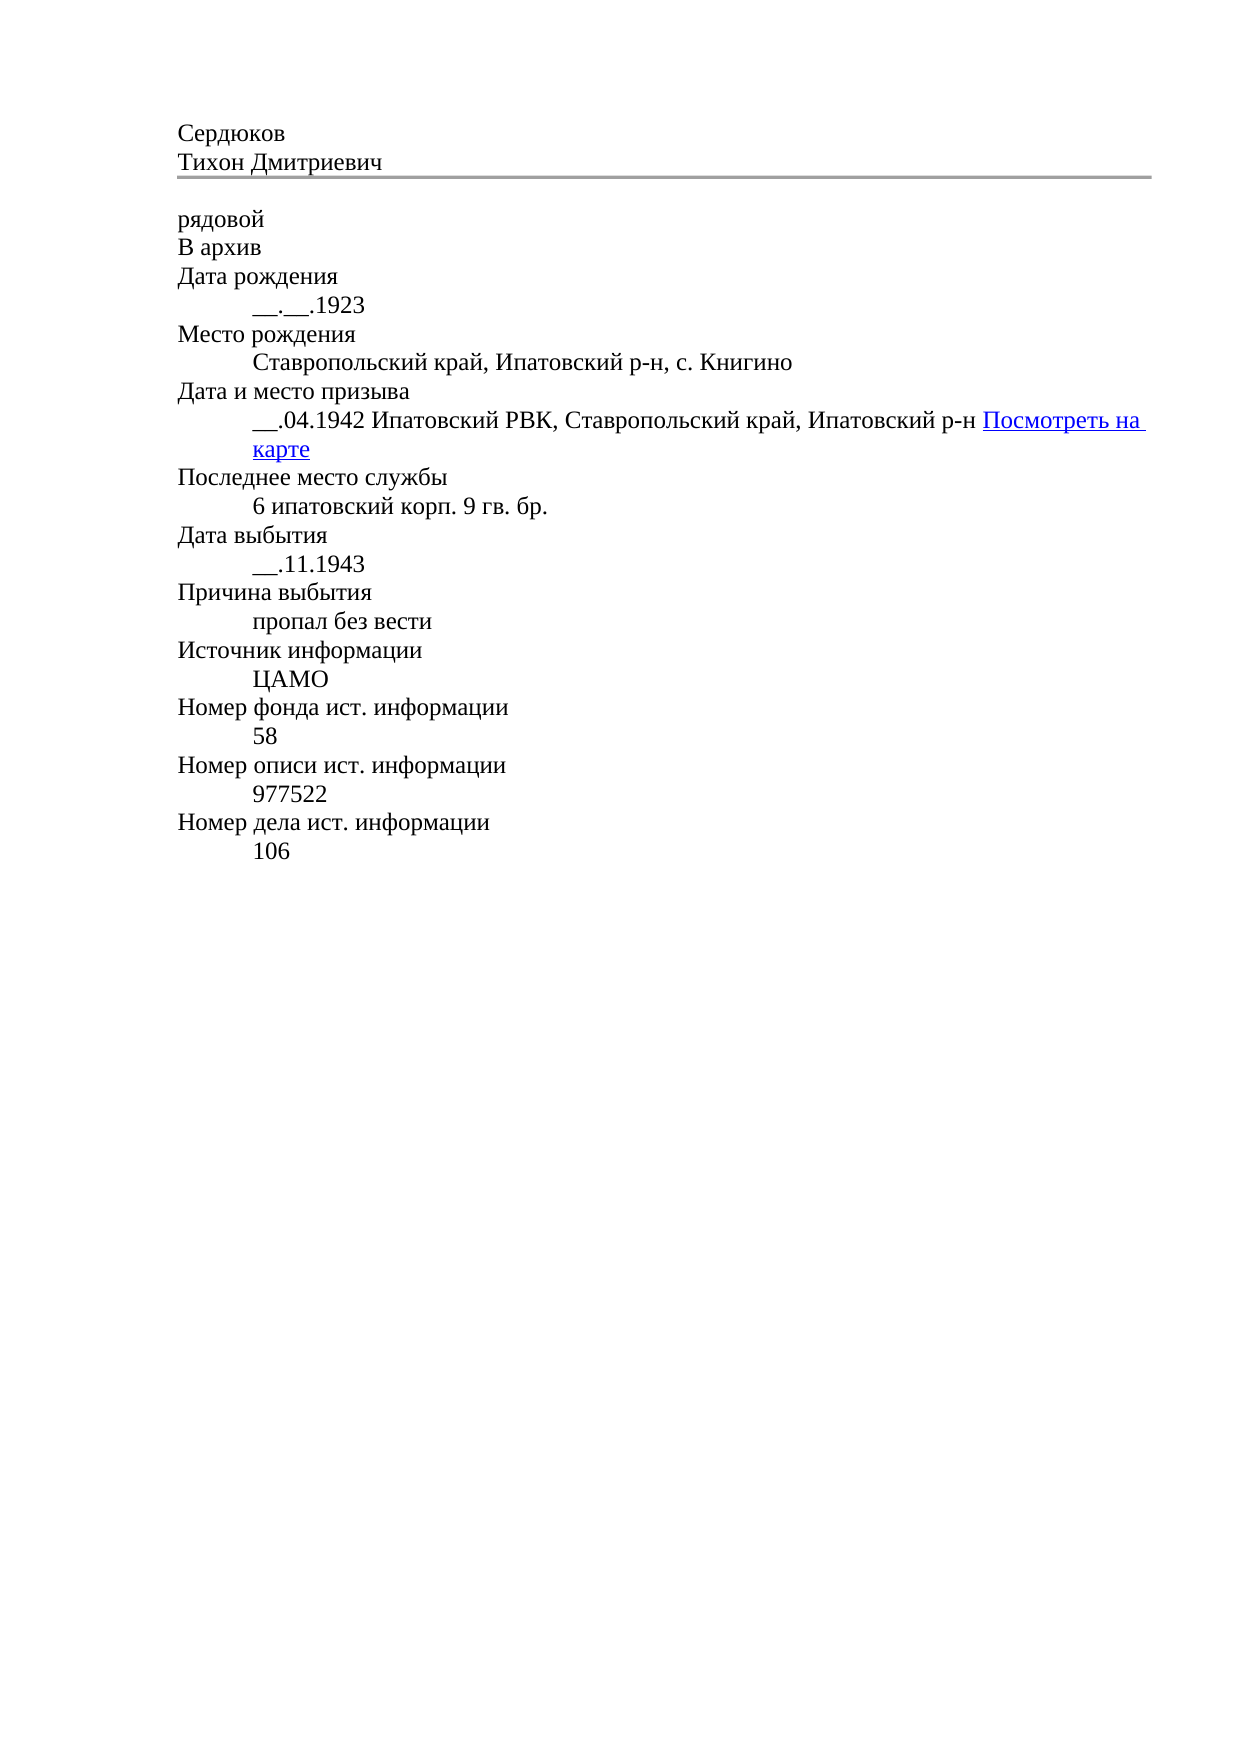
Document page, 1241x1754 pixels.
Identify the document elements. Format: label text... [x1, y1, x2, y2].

text рядовой [177, 204, 1152, 232]
text Причина выбытия [177, 577, 1152, 606]
text Номер дела ист. информации [177, 807, 1152, 836]
text ЦАМО [252, 664, 1152, 692]
text В архив [177, 232, 1152, 261]
text Последнее место службы [177, 462, 1152, 491]
text 6 ипатовский корп. 9 гв. бр. [252, 491, 1152, 520]
text __.__.1923 [252, 290, 1152, 319]
text Ставропольский край, Ипатовский р-н, с. Книгино [252, 347, 1152, 376]
text Тихон Дмитриевич [177, 147, 1152, 175]
text 977522 [252, 779, 1152, 807]
text Источник информации [177, 635, 1152, 664]
text __.04.1942 Ипатовский РВК, Ставропольский край, Ипатовский р-н Посмотреть на карте [252, 405, 1152, 462]
text Место рождения [177, 319, 1152, 347]
text Дата выбытия [177, 520, 1152, 549]
text Дата и место призыва [177, 376, 1152, 405]
text 58 [252, 721, 1152, 750]
text Дата рождения [177, 261, 1152, 290]
text Номер описи ист. информации [177, 750, 1152, 779]
text пропал без вести [252, 606, 1152, 635]
text Номер фонда ист. информации [177, 692, 1152, 721]
text __.11.1943 [252, 549, 1152, 577]
text 106 [252, 836, 1152, 865]
text Сердюков [177, 118, 1152, 147]
